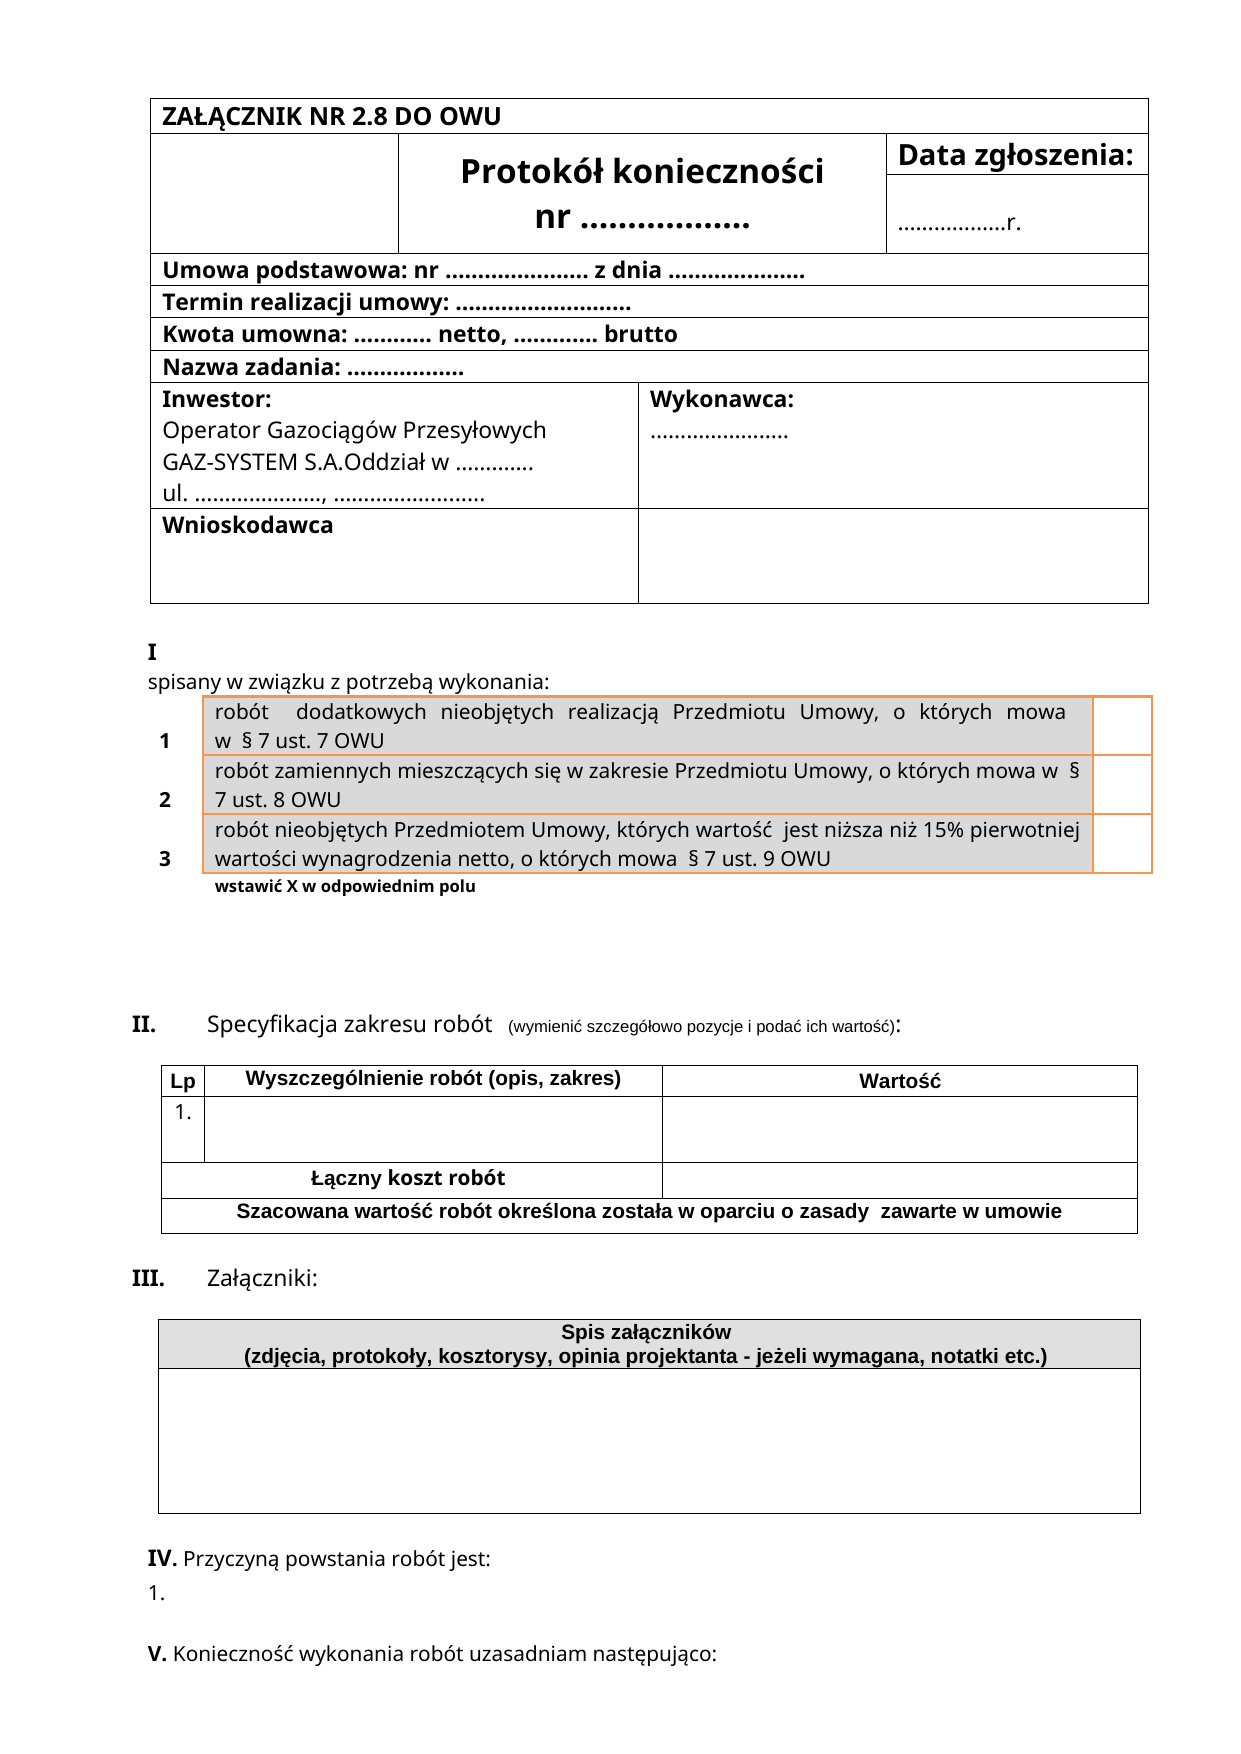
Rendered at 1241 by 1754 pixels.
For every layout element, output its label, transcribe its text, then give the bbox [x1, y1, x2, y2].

table_cell robót zamiennych mieszczących się w zakresie Przedmiotu Umowy, o których mowa w § 7 ust. 8 OWU [204, 756, 1092, 813]
table_cell Kwota umowna: ………… netto, …………. brutto [151, 318, 1148, 349]
table_cell Wykonawca: ………………….. [639, 383, 1148, 508]
table_cell 3 [148, 813, 202, 872]
table_cell [1094, 756, 1151, 813]
table_cell robót nieobjętych Przedmiotem Umowy, których wartość jest niższa niż 15% pierwotniej wartości wynagrodzenia netto, o których mowa § 7 ust. 9 OWU [204, 815, 1092, 872]
table_cell Umowa podstawowa: nr …………………. z dnia ………………… [151, 254, 1148, 285]
table_cell Inwestor: Operator Gazociągów Przesyłowych GAZ-SYSTEM S.A.Oddział w …………. ul. …………………, …………….......... [151, 383, 638, 508]
table_cell Szacowana wartość robót określona została w oparciu o zasady zawarte w umowie [162, 1199, 1137, 1232]
table_cell [639, 509, 1148, 603]
table_header Spis załączników (zdjęcia, protokoły, kosztorysy, opinia projektanta - jeżeli wymagana, notatki etc.) [159, 1320, 1140, 1368]
table_cell [663, 1163, 1137, 1198]
list Specyfikacja zakresu robót (wymienić szczegółowo pozycje i podać ich wartość): [132, 1008, 1152, 1039]
text V. Konieczność wykonania robót uzasadniam następująco: [148, 1639, 1152, 1667]
table_cell 1. [162, 1097, 204, 1162]
text 1. [148, 1578, 1152, 1606]
table_cell Data zgłoszenia: [887, 134, 1148, 174]
table_header Wartość [663, 1066, 1137, 1096]
text IV. Przyczyną powstania robót jest: [148, 1542, 1152, 1573]
text spisany w związku z potrzebą wykonania: [148, 667, 1152, 695]
table_cell [663, 1097, 1137, 1162]
text I [148, 636, 1152, 667]
table_cell [1094, 815, 1151, 872]
table_header ZAŁĄCZNIK NR 2.8 DO OWU [151, 99, 1148, 133]
table_cell 2 [148, 754, 202, 813]
table_cell [151, 134, 398, 253]
table_cell Termin realizacji umowy: ……………………… [151, 286, 1148, 317]
table_header robót dodatkowych nieobjętych realizacją Przedmiotu Umowy, o których mowa w § 7 ust. 7 OWU [204, 698, 1092, 754]
table_cell Wnioskodawca [151, 509, 638, 603]
table_cell [159, 1369, 1140, 1512]
table_header Lp [162, 1066, 204, 1096]
table_cell ………………r. [887, 175, 1148, 253]
table_header 1 [148, 695, 202, 754]
table_cell Nazwa zadania: ……………… [151, 351, 1148, 382]
table_cell Łączny koszt robót [162, 1163, 662, 1198]
table_header [1094, 698, 1151, 754]
table_cell wstawić X w odpowiednim polu [203, 874, 1152, 898]
list Załączniki: [132, 1262, 1152, 1293]
table_cell [205, 1097, 662, 1162]
table_cell Protokół konieczności nr ……………… [399, 134, 886, 253]
table_header Wyszczególnienie robót (opis, zakres) [205, 1066, 662, 1096]
